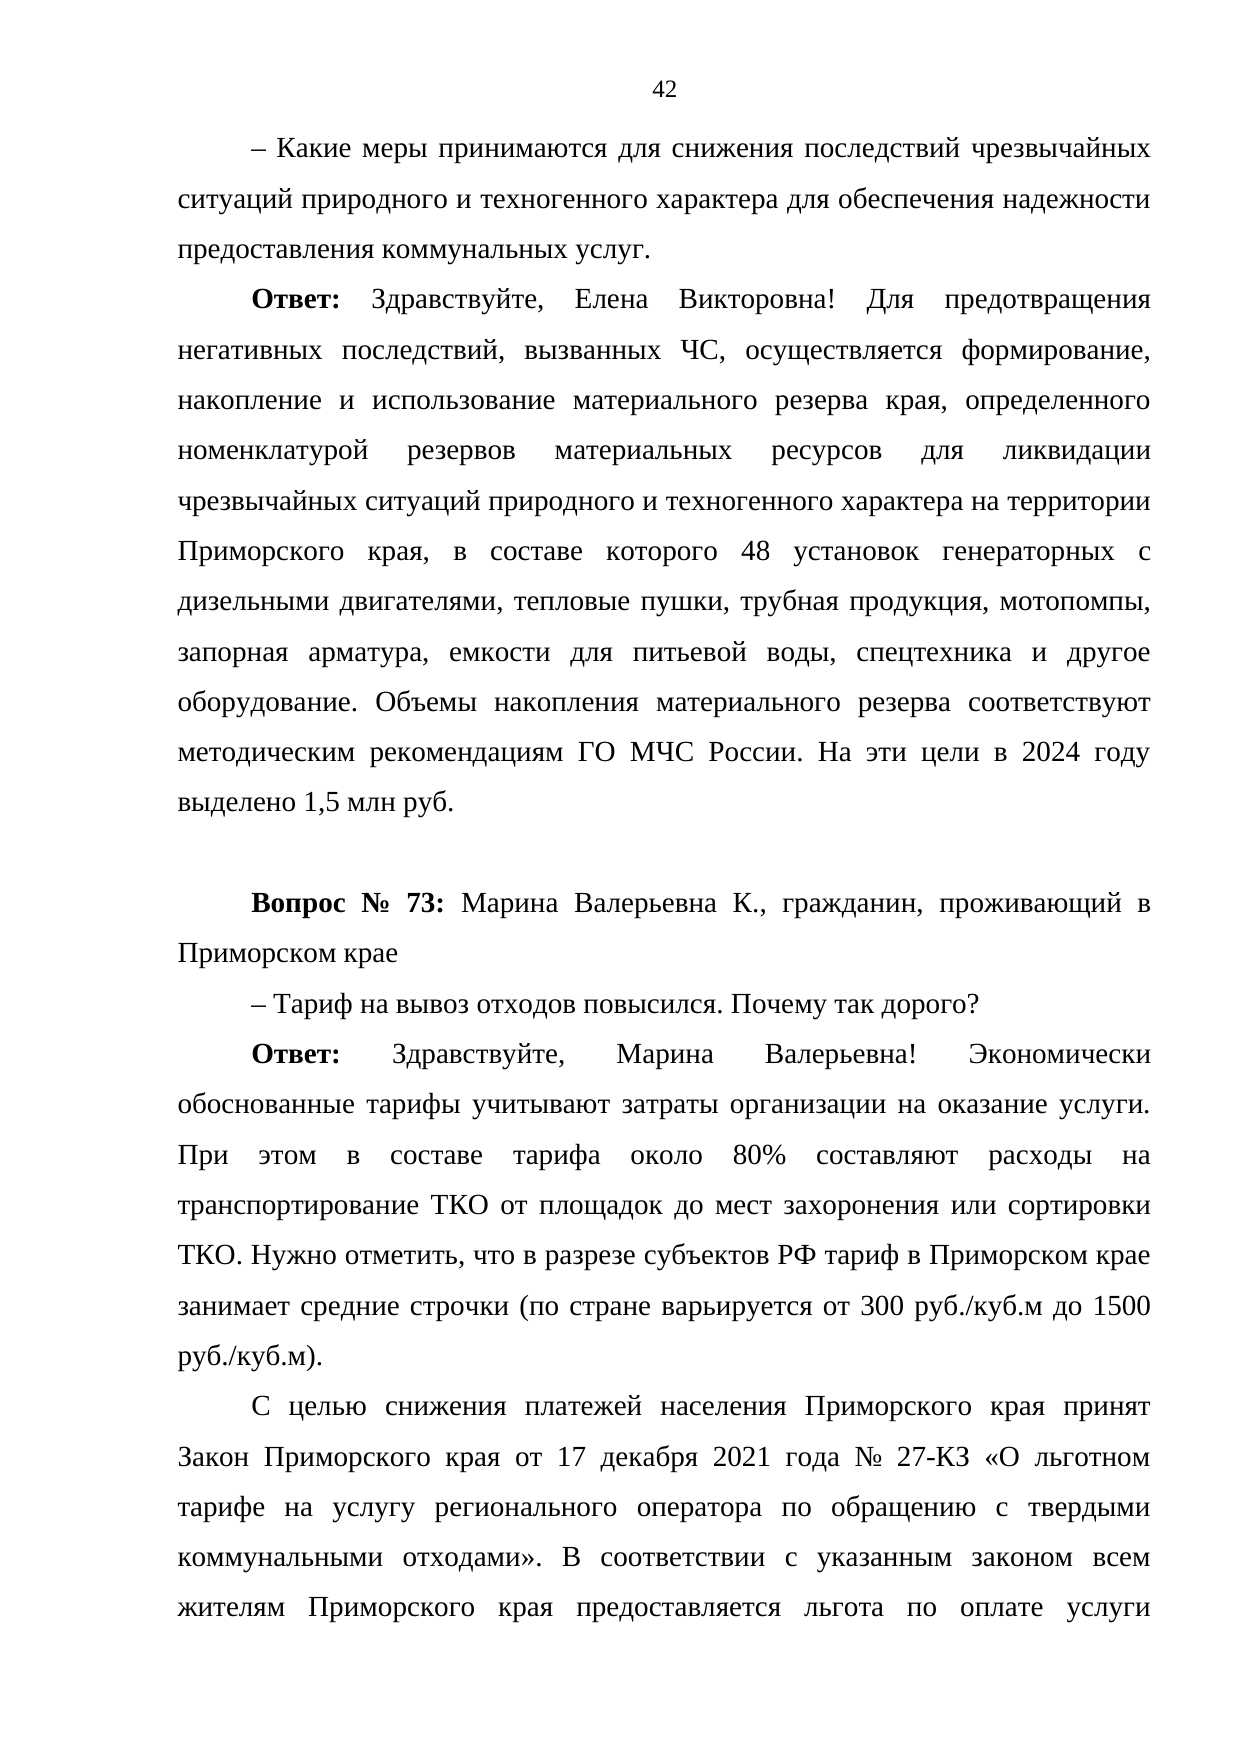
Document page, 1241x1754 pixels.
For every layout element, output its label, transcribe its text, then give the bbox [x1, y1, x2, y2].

text Ответ: Здравствуйте, Елена Викторовна! Для предотвращения негативных последствий, вызванных ЧС, осуществляется формирование, накопление и использование материального резерва края, определенного номенклатурой резервов материальных ресурсов для ликвидации чрезвычайных ситуаций природного и техногенного характера на территории Приморского края, в составе которого 48 установок генераторных с дизельными двигателями, тепловые пушки, трубная продукция, мотопомпы, запорная арматура, емкости для питьевой воды, спецтехника и другое оборудование. Объемы накопления материального резерва соответствуют методическим рекомендациям ГО МЧС России. На эти цели в 2024 году выделено 1,5 млн руб. [177, 281, 1152, 818]
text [177, 1388, 1152, 1623]
text – Тариф на вывоз отходов повысился. Почему так дорого? [177, 986, 1152, 1019]
text – Какие меры принимаются для снижения последствий чрезвычайных ситуаций природного и техногенного характера для обеспечения надежности предоставления коммунальных услуг. [177, 131, 1152, 265]
text Ответ: Здравствуйте, Марина Валерьевна! Экономически обоснованные тарифы учитывают затраты организации на оказание услуги. При этом в составе тарифа около 80% составляют расходы на транспортирование ТКО от площадок до мест захоронения или сортировки ТКО. Нужно отметить, что в разрезе субъектов РФ тариф в Приморском крае занимает средние строчки (по стране варьируется от 300 руб./куб.м до 1500 руб./куб.м). [177, 1036, 1152, 1372]
text Вопрос № 73: Марина Валерьевна К., гражданин, проживающий в Приморском крае [177, 885, 1152, 969]
